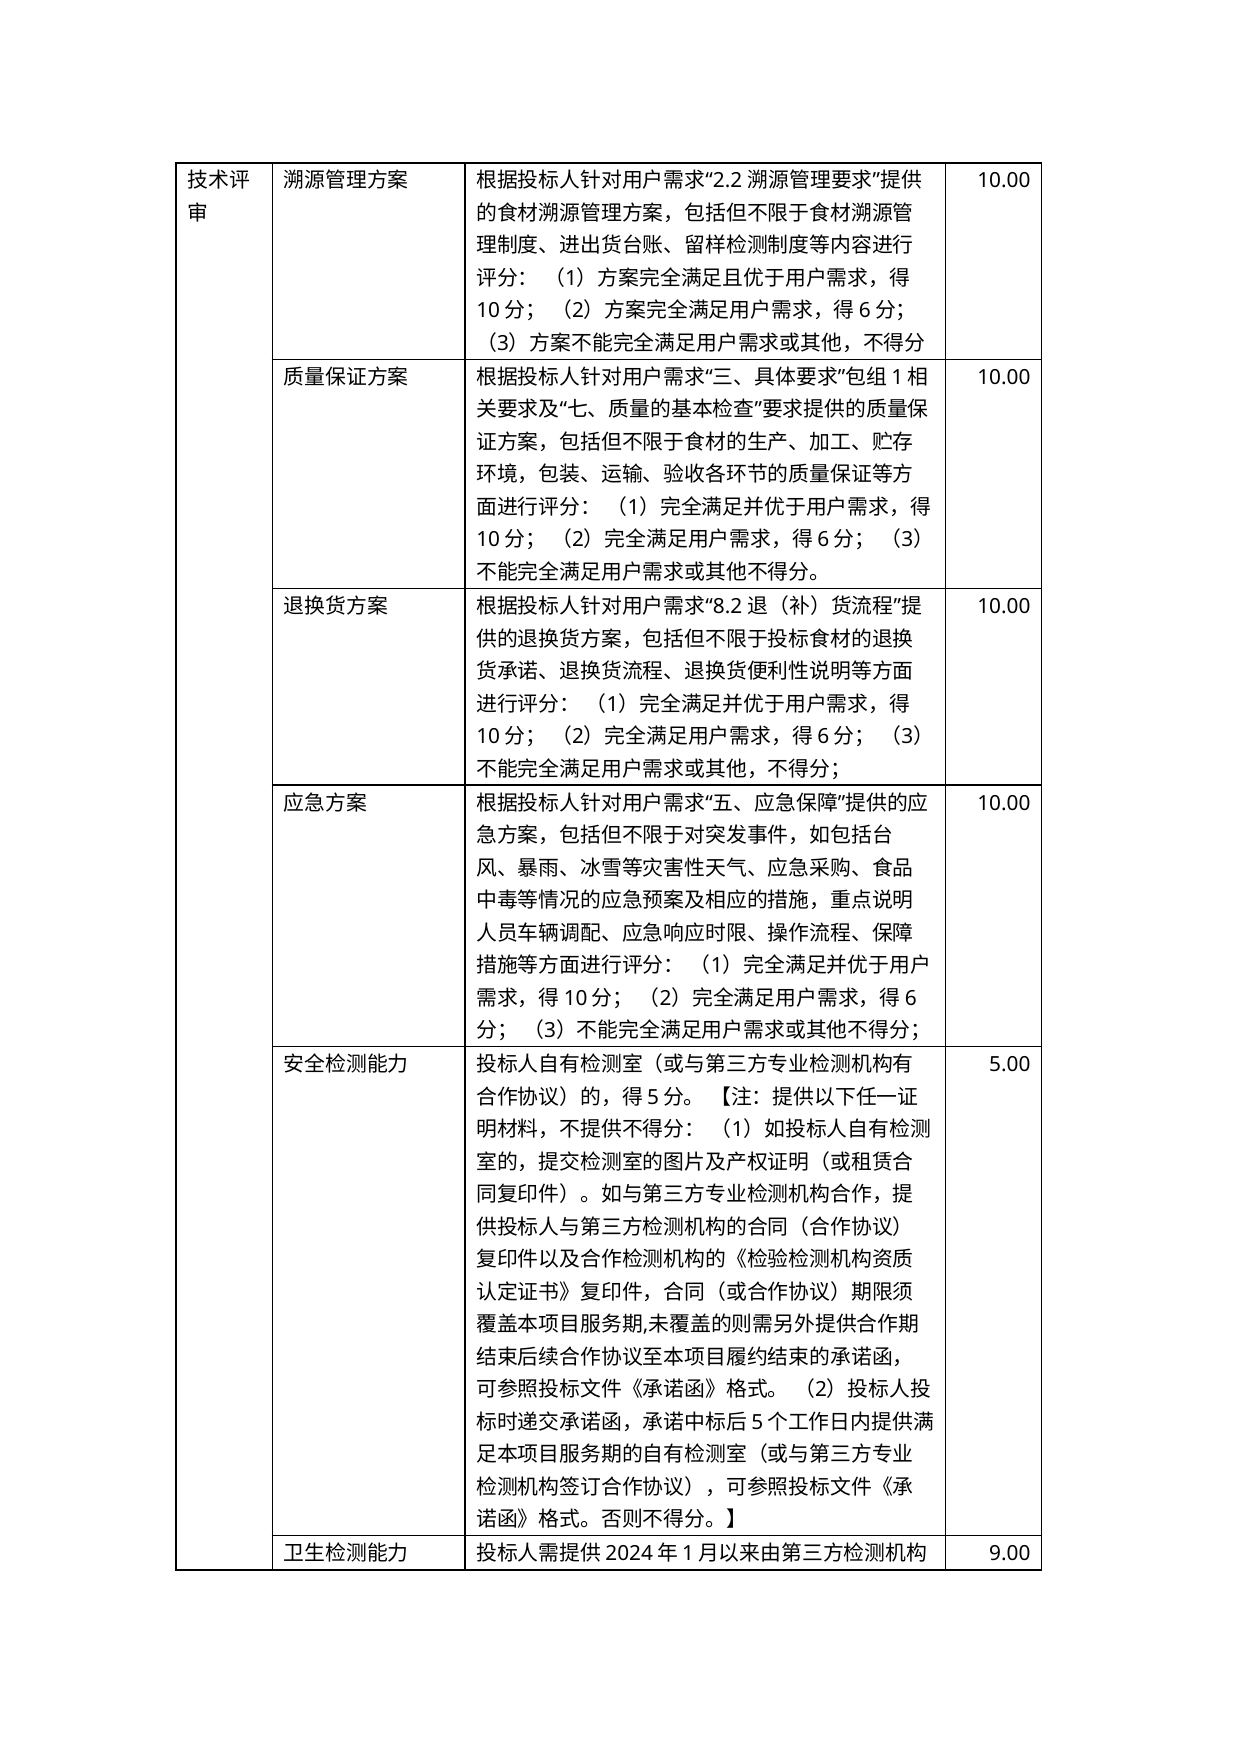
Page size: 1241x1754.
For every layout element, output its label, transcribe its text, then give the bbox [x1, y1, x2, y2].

table_cell 10.00 [946, 786, 1041, 1046]
table_cell 应急方案 [273, 786, 464, 1046]
table_cell 投标人自有检测室（或与第三方专业检测机构有合作协议）的，得5分。 【注：提供以下任一证明材料，不提供不得分： （1）如投标人自有检测室的，提交检测室的图片及产权证明（或租赁合同复印件）。如与第三方专业检测机构合作，提供投标人与第三方检测机构的合同（合作协议）复印件以及合作检测机构的《检验检测机构资质认定证书》复印件，合同（或合作协议）期限须覆盖本项目服务期,未覆盖的则需另外提供合作期结束后续合作协议至本项目履约结束的承诺函，可参照投标文件《承诺函》格式。 （2）投标人投标时递交承诺函，承诺中标后5个工作日内提供满足本项目服务期的自有检测室（或与第三方专业检测机构签订合作协议），可参照投标文件《承诺函》格式。否则不得分。】 [466, 1047, 945, 1535]
table_cell 10.00 [946, 360, 1041, 588]
table_cell 根据投标人针对用户需求“三、具体要求”包组1相关要求及“七、质量的基本检查”要求提供的质量保证方案，包括但不限于食材的生产、加工、贮存环境，包装、运输、验收各环节的质量保证等方面进行评分： （1）完全满足并优于用户需求，得10分； （2）完全满足用户需求，得6分； （3）不能完全满足用户需求或其他不得分。 [466, 360, 945, 588]
table_cell 根据投标人针对用户需求“2.2 溯源管理要求”提供的食材溯源管理方案，包括但不限于食材溯源管理制度、进出货台账、留样检测制度等内容进行评分： （1）方案完全满足且优于用户需求，得10分； （2）方案完全满足用户需求，得6分； （3）方案不能完全满足用户需求或其他，不得分 [466, 164, 945, 358]
table_cell 溯源管理方案 [273, 164, 464, 358]
table_cell 质量保证方案 [273, 360, 464, 588]
table_cell 根据投标人针对用户需求“五、应急保障”提供的应急方案，包括但不限于对突发事件，如包括台风、暴雨、冰雪等灾害性天气、应急采购、食品中毒等情况的应急预案及相应的措施，重点说明人员车辆调配、应急响应时限、操作流程、保障措施等方面进行评分： （1）完全满足并优于用户需求，得10分； （2）完全满足用户需求，得6分； （3）不能完全满足用户需求或其他不得分； [466, 786, 945, 1046]
table_cell 安全检测能力 [273, 1047, 464, 1535]
table_cell 10.00 [946, 589, 1041, 784]
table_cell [466, 1536, 945, 1569]
table_cell 退换货方案 [273, 589, 464, 784]
table_cell 10.00 [946, 164, 1041, 358]
table_cell 9.00 [946, 1536, 1041, 1569]
table_cell 根据投标人针对用户需求“8.2 退（补）货流程”提供的退换货方案，包括但不限于投标食材的退换货承诺、退换货流程、退换货便利性说明等方面进行评分： （1）完全满足并优于用户需求，得10分； （2）完全满足用户需求，得6分； （3）不能完全满足用户需求或其他，不得分； [466, 589, 945, 784]
table_cell 技术评审 [177, 164, 272, 1569]
table_cell 卫生检测能力 [273, 1536, 464, 1569]
table_cell 5.00 [946, 1047, 1041, 1535]
